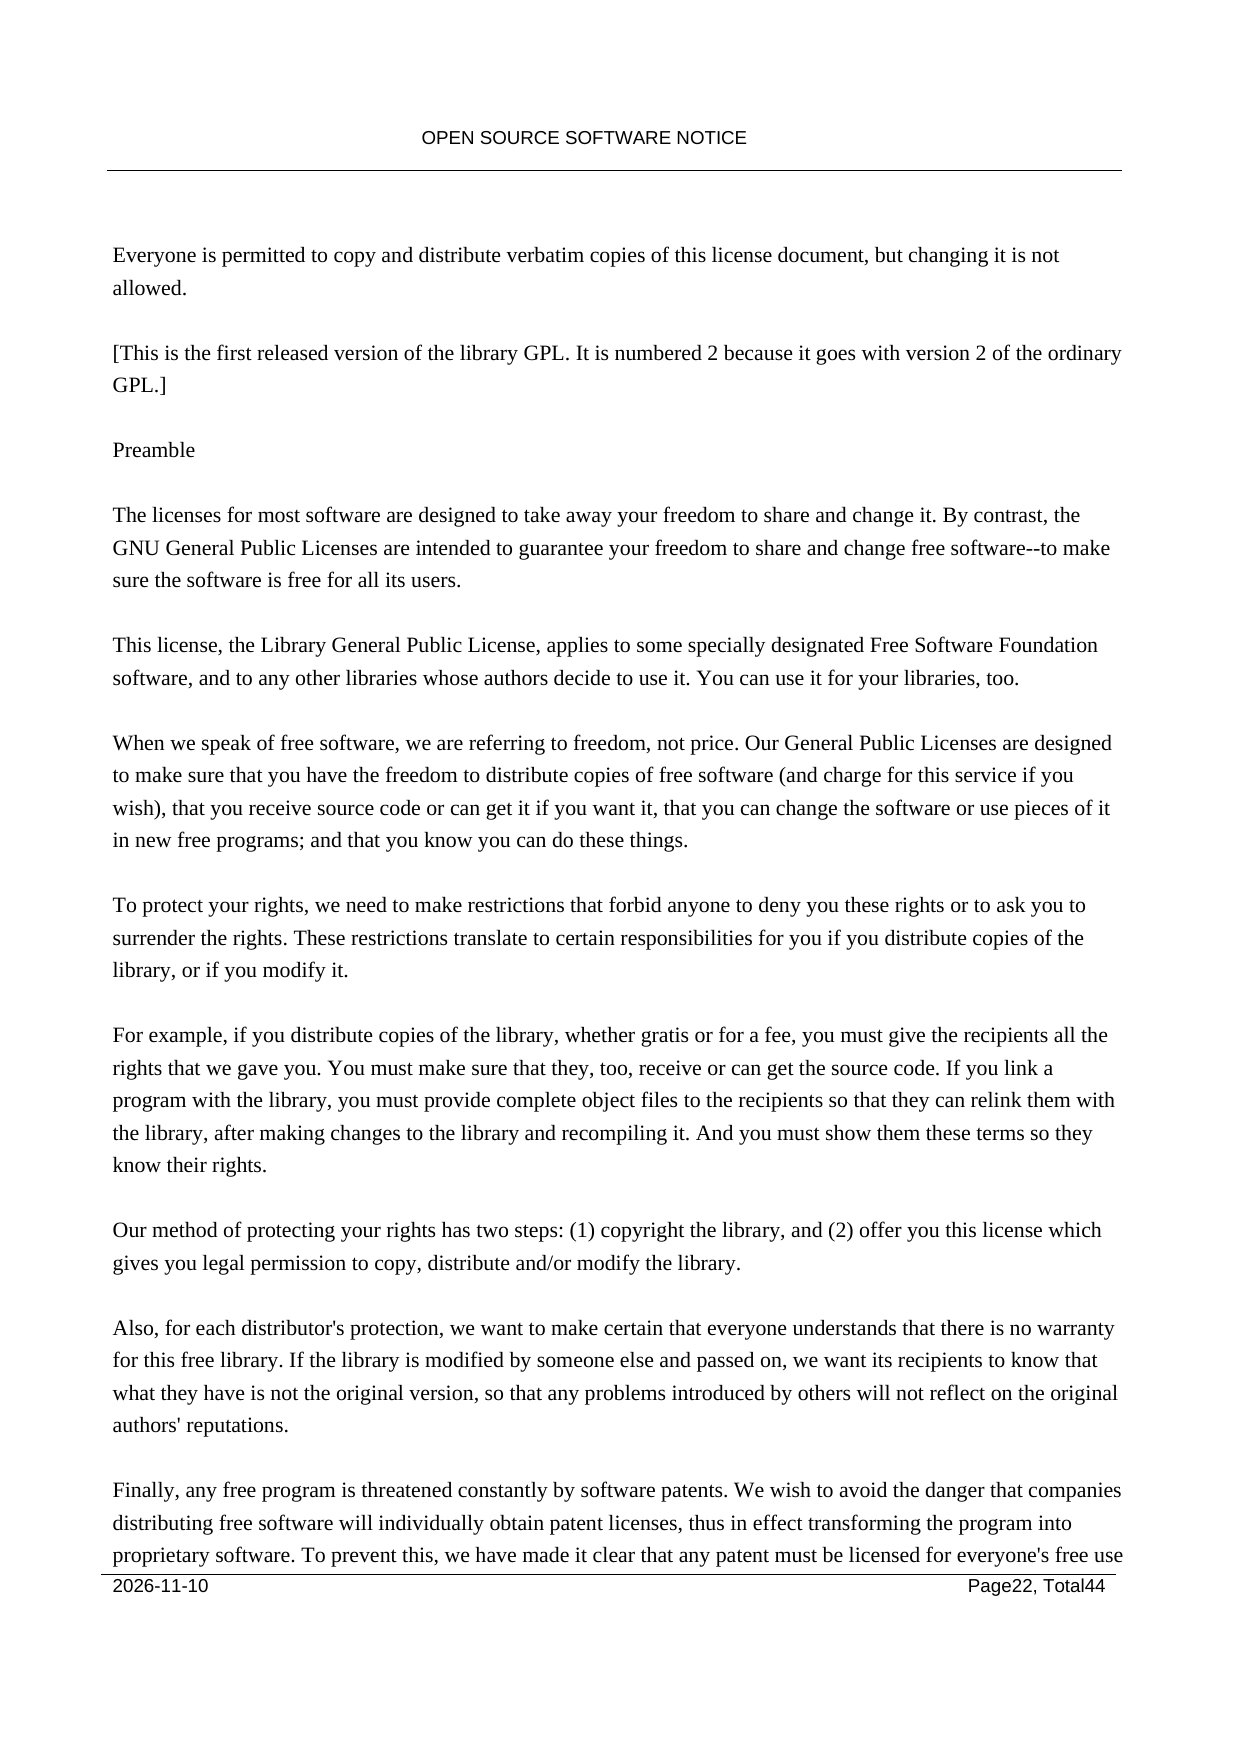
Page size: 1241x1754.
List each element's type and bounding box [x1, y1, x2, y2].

text [112, 206, 1128, 1571]
